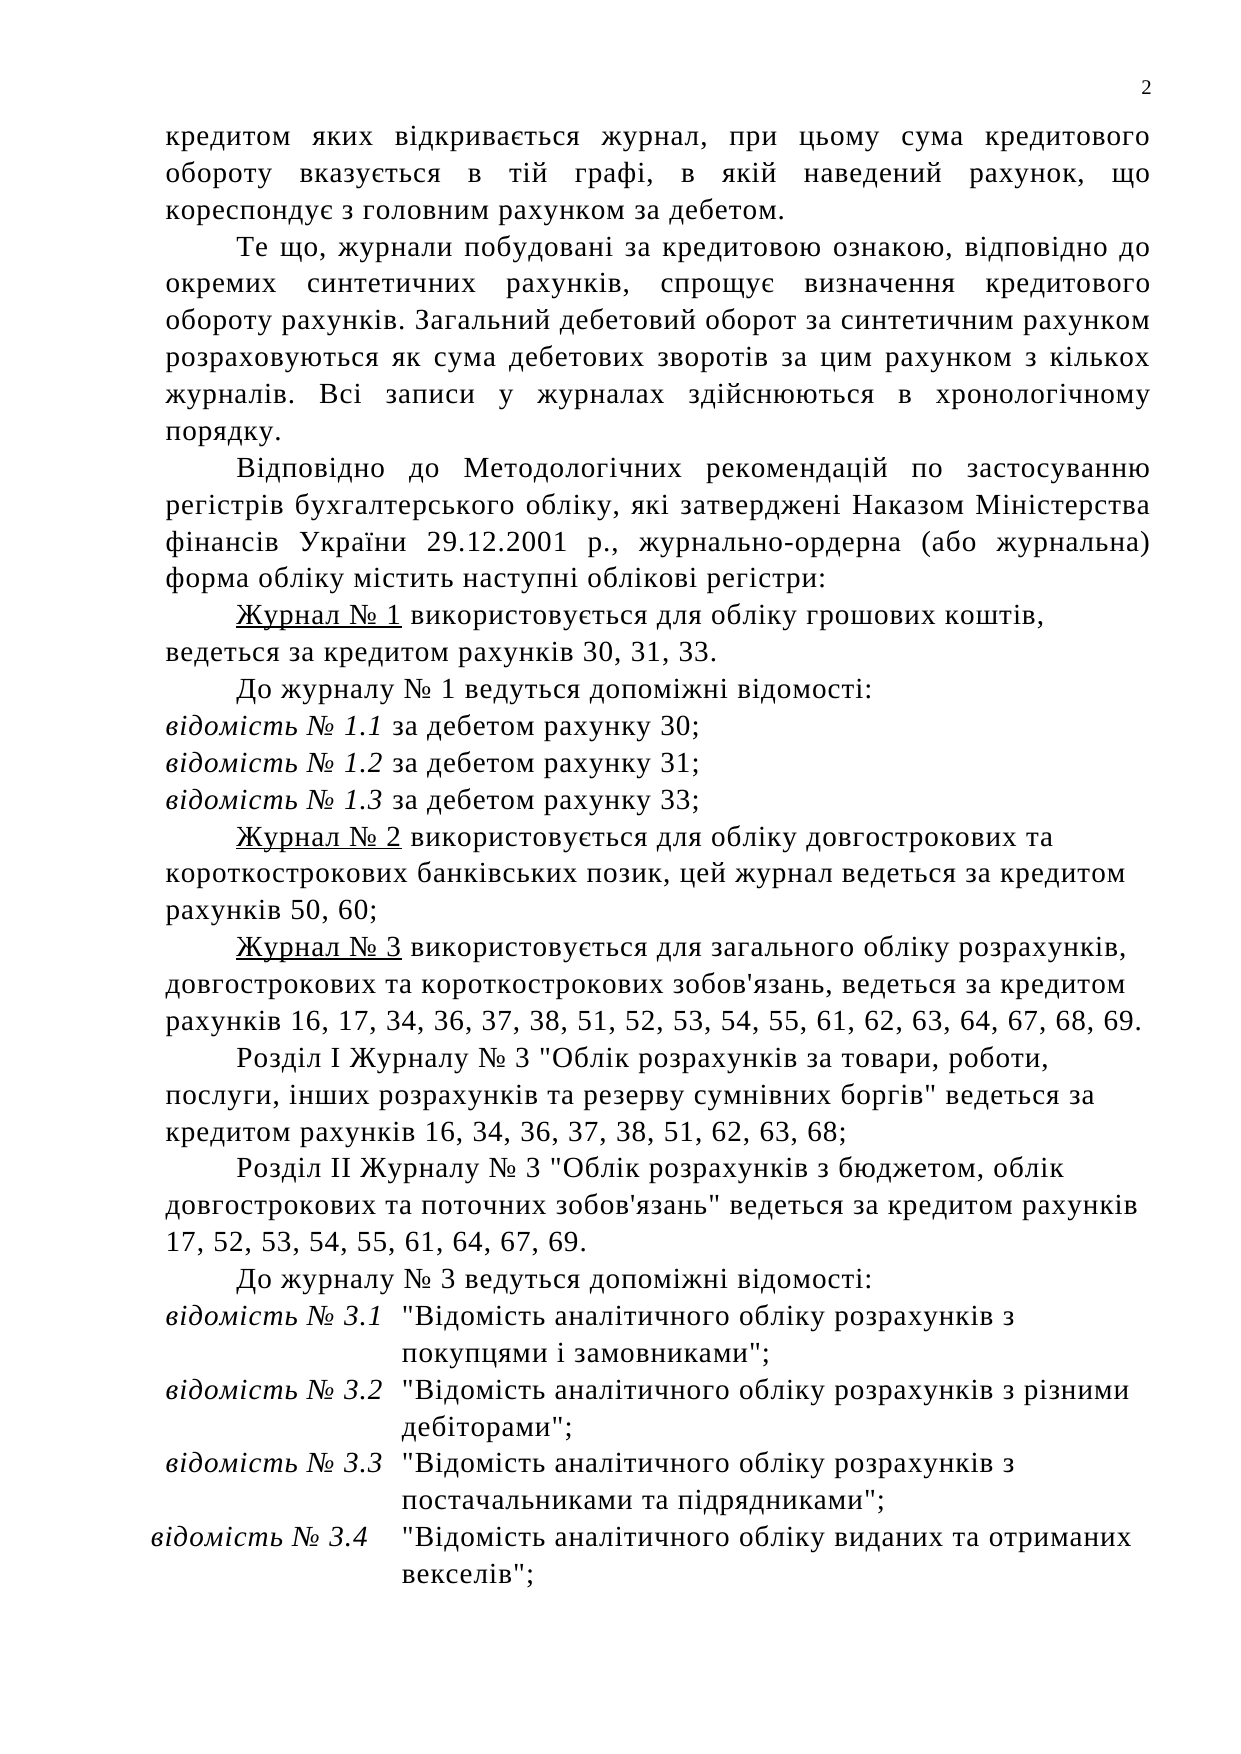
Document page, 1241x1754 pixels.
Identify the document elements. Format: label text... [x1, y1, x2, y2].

text відомість № 1.1 за дебетом рахунку 30; [165, 708, 1152, 742]
text Те що, журнали побудовані за кредитовою ознакою, відповідно до окремих синтетичних рахунків, спрощує визначення кредитового обороту рахунків. Загальний дебетовий оборот за синтетичним рахунком розраховуються як сума дебетових зворотів за цим рахунком з кількох журналів. Всі записи у журналах здійснюються в хронологічному порядку. [165, 229, 1152, 447]
text Журнал № 3 використовується для загального обліку розрахунків, довгострокових та короткострокових зобов'язань, ведеться за кредитом рахунків 16, 17, 34, 36, 37, 38, 51, 52, 53, 54, 55, 61, 62, 63, 64, 67, 68, 69. [165, 929, 1152, 1037]
text відомість № 1.2 за дебетом рахунку 31; [165, 745, 1152, 778]
text До журналу № 1 ведуться допоміжні відомості: [165, 671, 1152, 705]
text відомість № 3.2 "Відомість аналітичного обліку розрахунків з різними дебіторами"; [165, 1372, 1152, 1442]
text Журнал № 1 використовується для обліку грошових коштів, ведеться за кредитом рахунків 30, 31, 33. [165, 597, 1152, 668]
text відомість № 3.4 "Відомість аналітичного обліку виданих та отриманих векселів"; [151, 1519, 1152, 1590]
text До журналу № 3 ведуться допоміжні відомості: [165, 1261, 1152, 1295]
text Відповідно до Методологічних рекомендацій по застосуванню регістрів бухгалтерського обліку, які затверджені Наказом Міністерства фінансів України 29.12.2001 р., журнально-ордерна (або журнальна) форма обліку містить наступні облікові регістри: [165, 450, 1152, 594]
text відомість № 3.1 "Відомість аналітичного обліку розрахунків з покупцями і замовниками"; [165, 1298, 1152, 1368]
text Розділ І Журналу № 3 "Облік розрахунків за товари, роботи, послуги, інших розрахунків та резерву сумнівних боргів" ведеться за кредитом рахунків 16, 34, 36, 37, 38, 51, 62, 63, 68; [165, 1040, 1152, 1147]
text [165, 118, 1152, 225]
text Журнал № 2 використовується для обліку довгострокових та короткострокових банківських позик, цей журнал ведеться за кредитом рахунків 50, 60; [165, 819, 1152, 926]
text відомість № 3.3 "Відомість аналітичного обліку розрахунків з постачальниками та підрядниками"; [165, 1446, 1152, 1516]
text Розділ ІІ Журналу № 3 "Облік розрахунків з бюджетом, облік довгострокових та поточних зобов'язань" ведеться за кредитом рахунків 17, 52, 53, 54, 55, 61, 64, 67, 69. [165, 1151, 1152, 1258]
text відомість № 1.3 за дебетом рахунку 33; [165, 782, 1152, 815]
